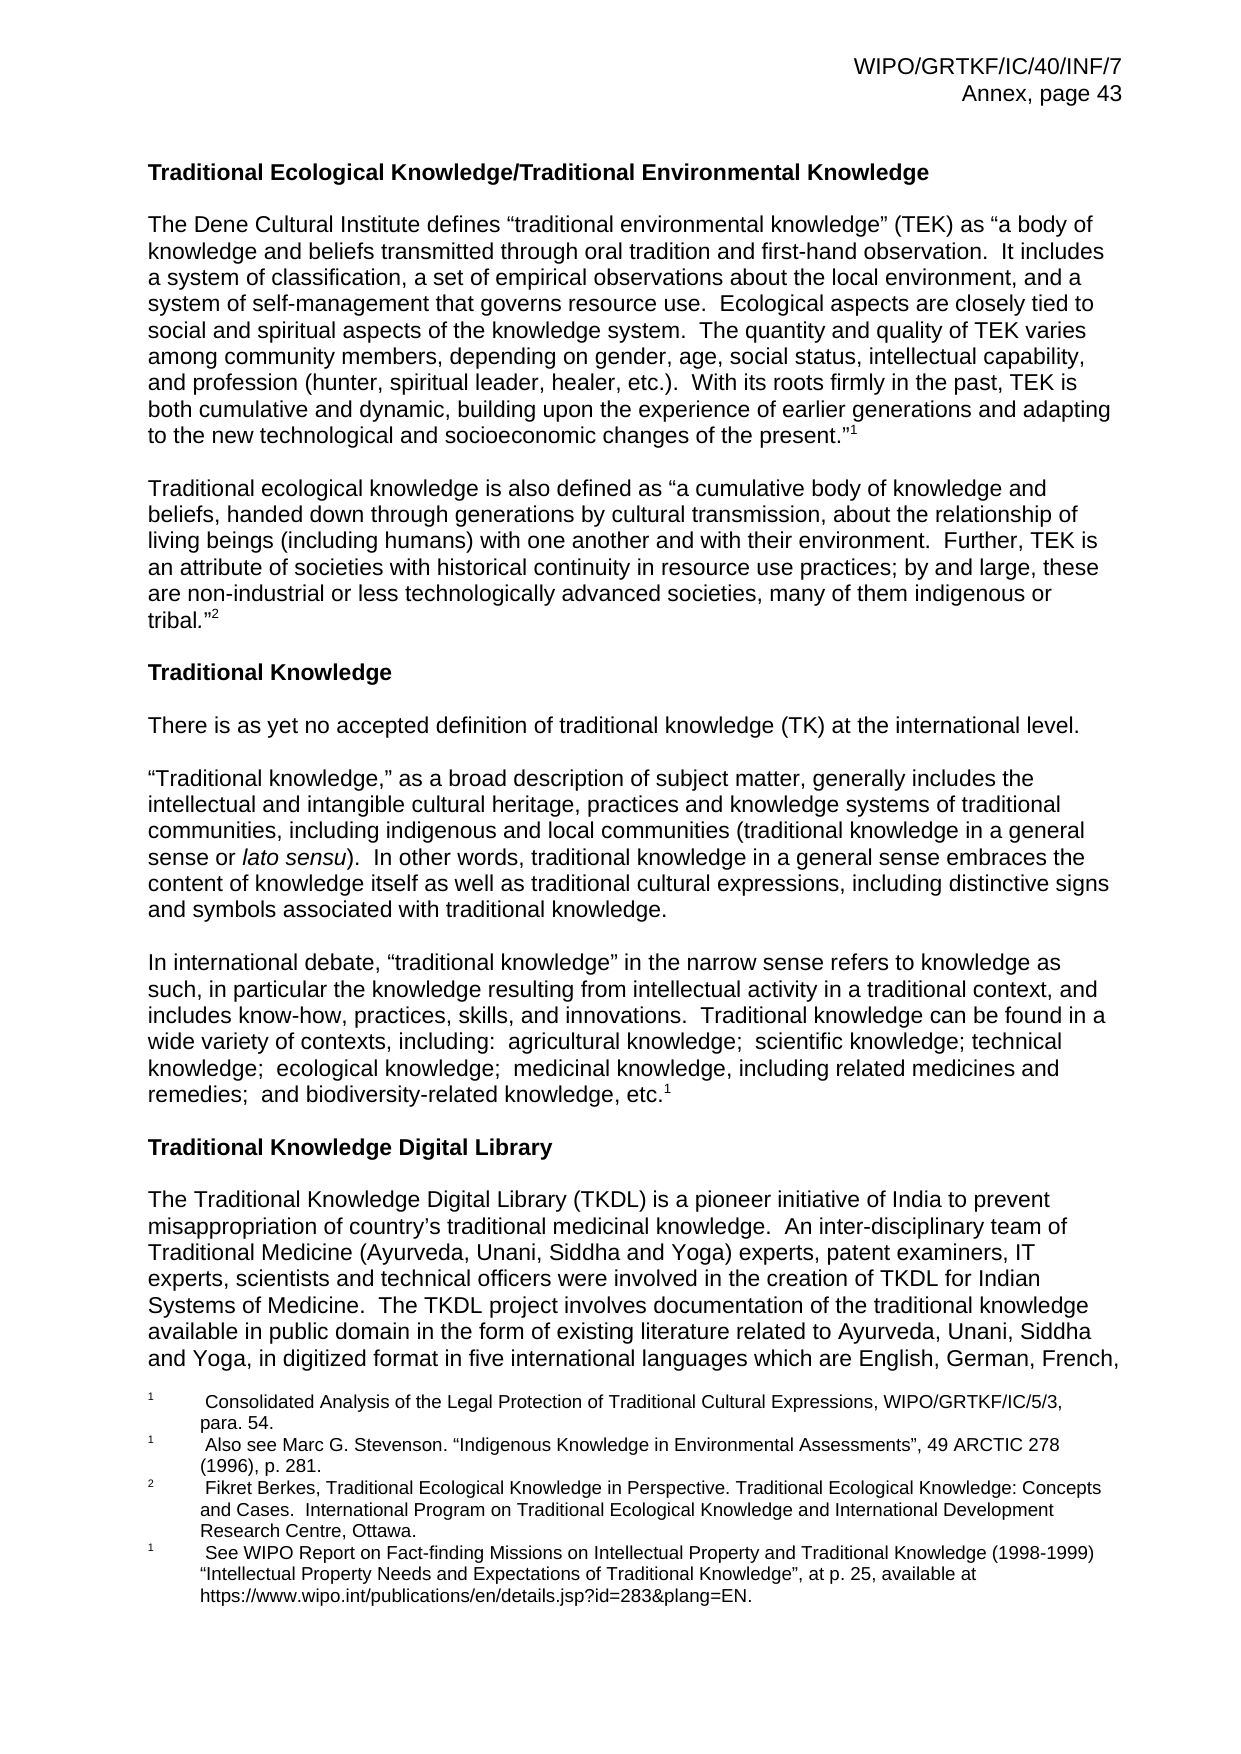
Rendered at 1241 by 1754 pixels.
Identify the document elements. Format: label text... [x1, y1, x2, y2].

text Traditional ecological knowledge is also defined as “a cumulative body of knowledge and beliefs, handed down through generations by cultural transmission, about the relationship of living beings (including humans) with one another and with their environment. Further, TEK is an attribute of societies with historical continuity in resource use practices; by and large, these are non-industrial or less technologically advanced societies, many of them indigenous or tribal.” [148, 475, 1122, 633]
subtitle Traditional Ecological Knowledge/Traditional Environmental Knowledge [148, 158, 1122, 185]
text “Traditional knowledge,” as a broad description of subject matter, generally includes the intellectual and intangible cultural heritage, practices and knowledge systems of traditional communities, including indigenous and local communities (traditional knowledge in a general sense or lato sensu). In other words, traditional knowledge in a general sense embraces the content of knowledge itself as well as traditional cultural expressions, including distinctive signs and symbols associated with traditional knowledge. [148, 765, 1122, 923]
text There is as yet no accepted definition of traditional knowledge (TK) at the international level. [148, 712, 1122, 738]
subtitle Traditional Knowledge [148, 659, 1122, 686]
text In international debate, “traditional knowledge” in the narrow sense refers to knowledge as such, in particular the knowledge resulting from intellectual activity in a traditional context, and includes know-how, practices, skills, and innovations. Traditional knowledge can be found in a wide variety of contexts, including: agricultural knowledge; scientific knowledge; technical knowledge; ecological knowledge; medicinal knowledge, including related medicines and remedies; and biodiversity-related knowledge, etc. [148, 949, 1122, 1107]
text The Dene Cultural Institute defines “traditional environmental knowledge” (TEK) as “a body of knowledge and beliefs transmitted through oral tradition and first-hand observation. It includes a system of classification, a set of empirical observations about the local environment, and a system of self-management that governs resource use. Ecological aspects are closely tied to social and spiritual aspects of the knowledge system. The quantity and quality of TEK varies among community members, depending on gender, age, social status, intellectual capability, and profession (hunter, spiritual leader, healer, etc.). With its roots firmly in the past, TEK is both cumulative and dynamic, building upon the experience of earlier generations and adapting to the new technological and socioeconomic changes of the present.” [148, 211, 1122, 448]
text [148, 1186, 1122, 1371]
subtitle Traditional Knowledge Digital Library [148, 1134, 1122, 1160]
